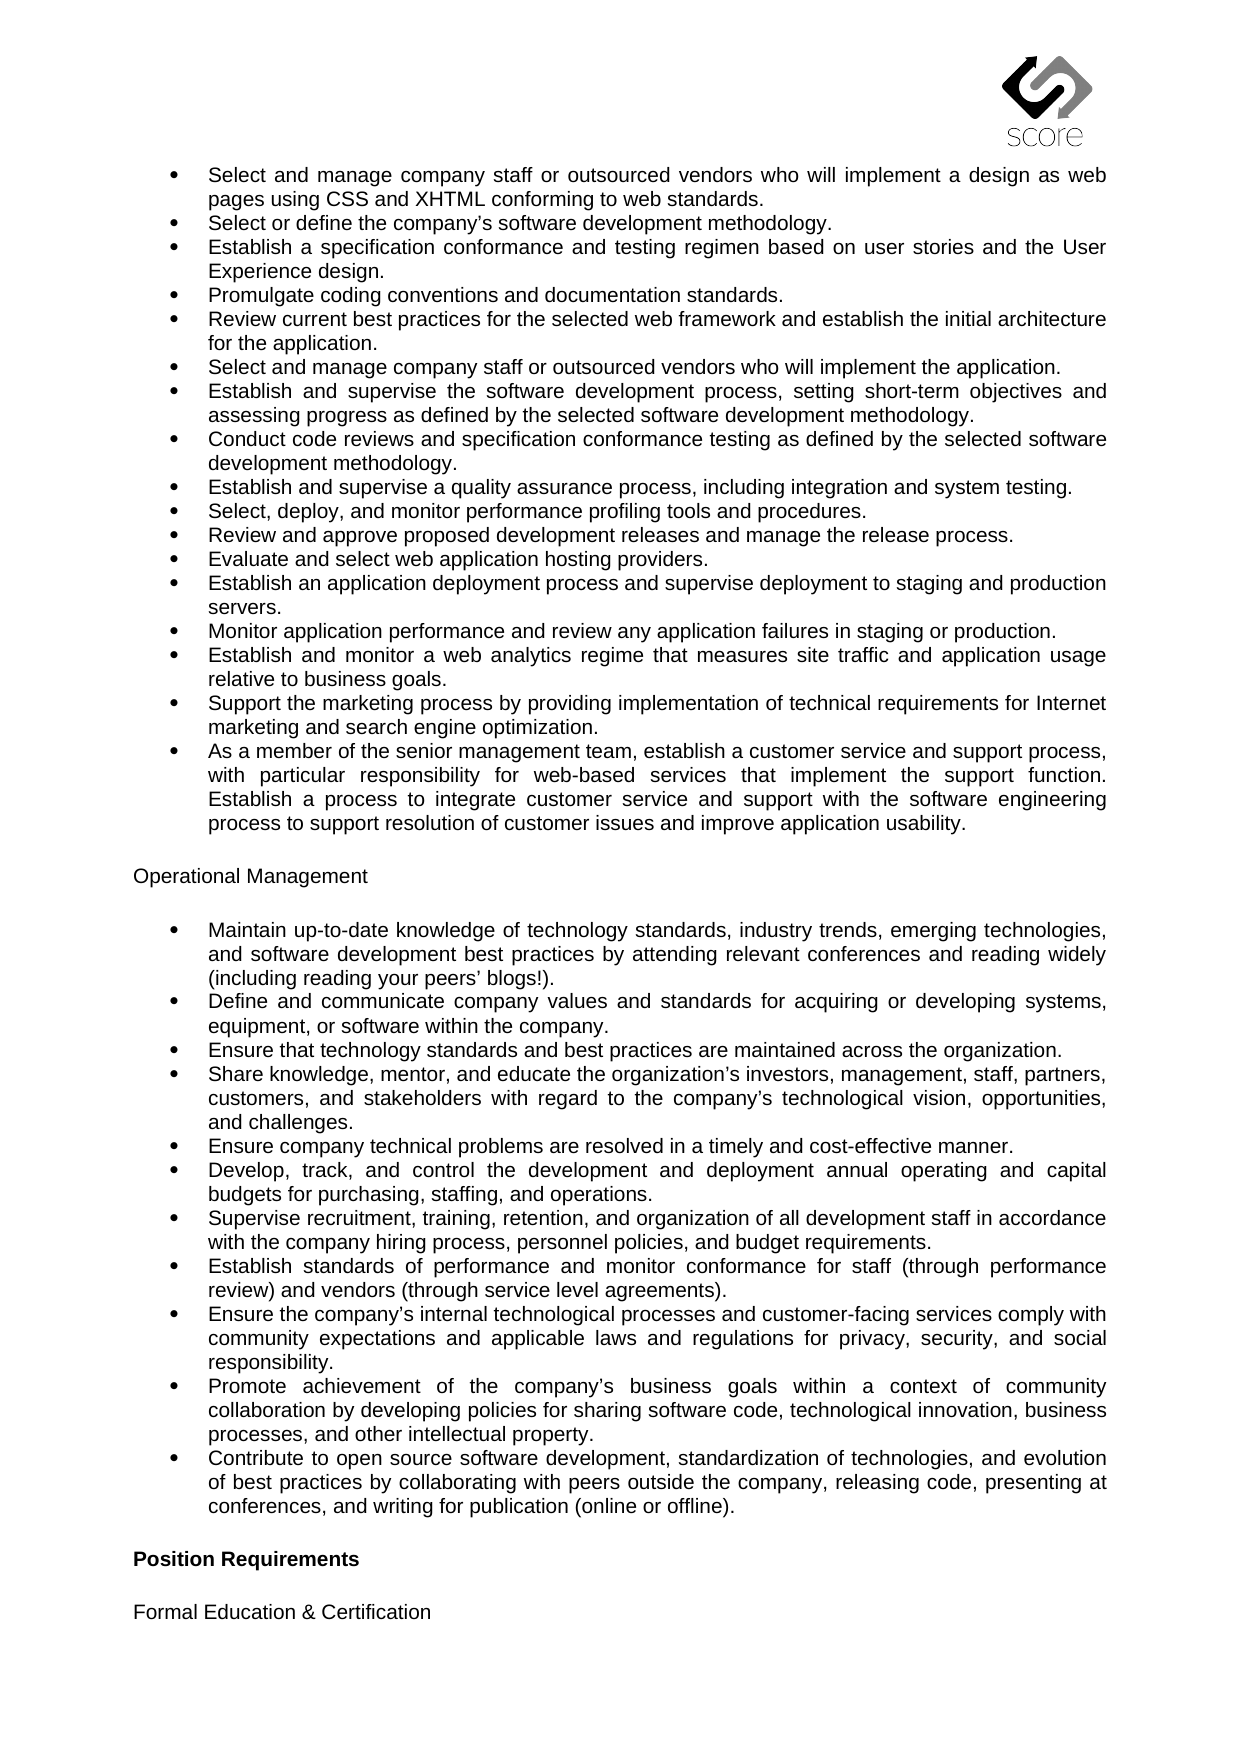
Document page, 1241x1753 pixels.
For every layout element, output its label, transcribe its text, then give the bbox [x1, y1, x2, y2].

list Select and manage company staff or outsourced vendors who will implement a design as web pages using CSS and XHTML conforming to web standards. [170, 162, 1108, 211]
list Maintain up-to-date knowledge of technology standards, industry trends, emerging technologies, and software development best practices by attending relevant conferences and reading widely (including reading your peers’ blogs!). [170, 917, 1108, 989]
list Establish an application deployment process and supervise deployment to staging and production servers. [170, 571, 1108, 619]
list Contribute to open source software development, standardization of technologies, and evolution of best practices by collaborating with peers outside the company, releasing code, presenting at conferences, and writing for publication (online or offline). [170, 1446, 1108, 1517]
list Supervise recruitment, training, retention, and organization of all development staff in accordance with the company hiring process, personnel policies, and budget requirements. [170, 1206, 1108, 1253]
list Promulgate coding conventions and documentation standards. [170, 283, 1108, 307]
text Formal Education & Certification [133, 1600, 1108, 1624]
list Ensure that technology standards and best practices are maintained across the organization. [170, 1037, 1108, 1061]
list Share knowledge, mentor, and educate the organization’s investors, management, staff, partners, customers, and stakeholders with regard to the company’s technological vision, opportunities, and challenges. [170, 1061, 1108, 1133]
list Define and communicate company values and standards for acquiring or developing systems, equipment, or software within the company. [170, 989, 1108, 1037]
list Establish standards of performance and monitor conformance for staff (through performance review) and vendors (through service level agreements). [170, 1253, 1108, 1302]
text Position Requirements [133, 1547, 1108, 1571]
list Select, deploy, and monitor performance profiling tools and procedures. [170, 499, 1108, 523]
list Develop, track, and control the development and deployment annual operating and capital budgets for purchasing, staffing, and operations. [170, 1157, 1108, 1206]
list Establish and supervise the software development process, setting short-term objectives and assessing progress as defined by the selected software development methodology. [170, 379, 1108, 427]
list Conduct code reviews and specification conformance testing as defined by the selected software development methodology. [170, 427, 1108, 475]
list Establish a specification conformance and testing regimen based on user stories and the User Experience design. [170, 234, 1108, 283]
picture [1004, 123, 1083, 151]
list Establish and monitor a web analytics regime that measures site traffic and application usage relative to business goals. [170, 643, 1108, 691]
text Operational Management [133, 864, 1108, 888]
list Promote achievement of the company’s business goals within a context of community collaboration by developing policies for sharing software code, technological innovation, business processes, and other intellectual property. [170, 1373, 1108, 1446]
list Select and manage company staff or outsourced vendors who will implement the application. [170, 355, 1108, 379]
list Ensure the company’s internal technological processes and customer-facing services comply with community expectations and applicable laws and regulations for privacy, security, and social responsibility. [170, 1302, 1108, 1373]
list Review and approve proposed development releases and manage the release process. [170, 523, 1108, 547]
list Select or define the company’s software development methodology. [170, 211, 1108, 234]
list Support the marketing process by providing implementation of technical requirements for Internet marketing and search engine optimization. [170, 691, 1108, 739]
list Evaluate and select web application hosting providers. [170, 547, 1108, 571]
list Establish and supervise a quality assurance process, including integration and system testing. [170, 475, 1108, 499]
list As a member of the senior management team, establish a customer service and support process, with particular responsibility for web-based services that implement the support function. Establish a process to integrate customer service and support with the software engineering process to support resolution of customer issues and improve application usability. [170, 739, 1108, 835]
list Review current best practices for the selected web framework and establish the initial architecture for the application. [170, 307, 1108, 355]
list Ensure company technical problems are resolved in a timely and cost-effective manner. [170, 1133, 1108, 1157]
list Monitor application performance and review any application failures in staging or production. [170, 619, 1108, 643]
picture [1002, 56, 1096, 119]
